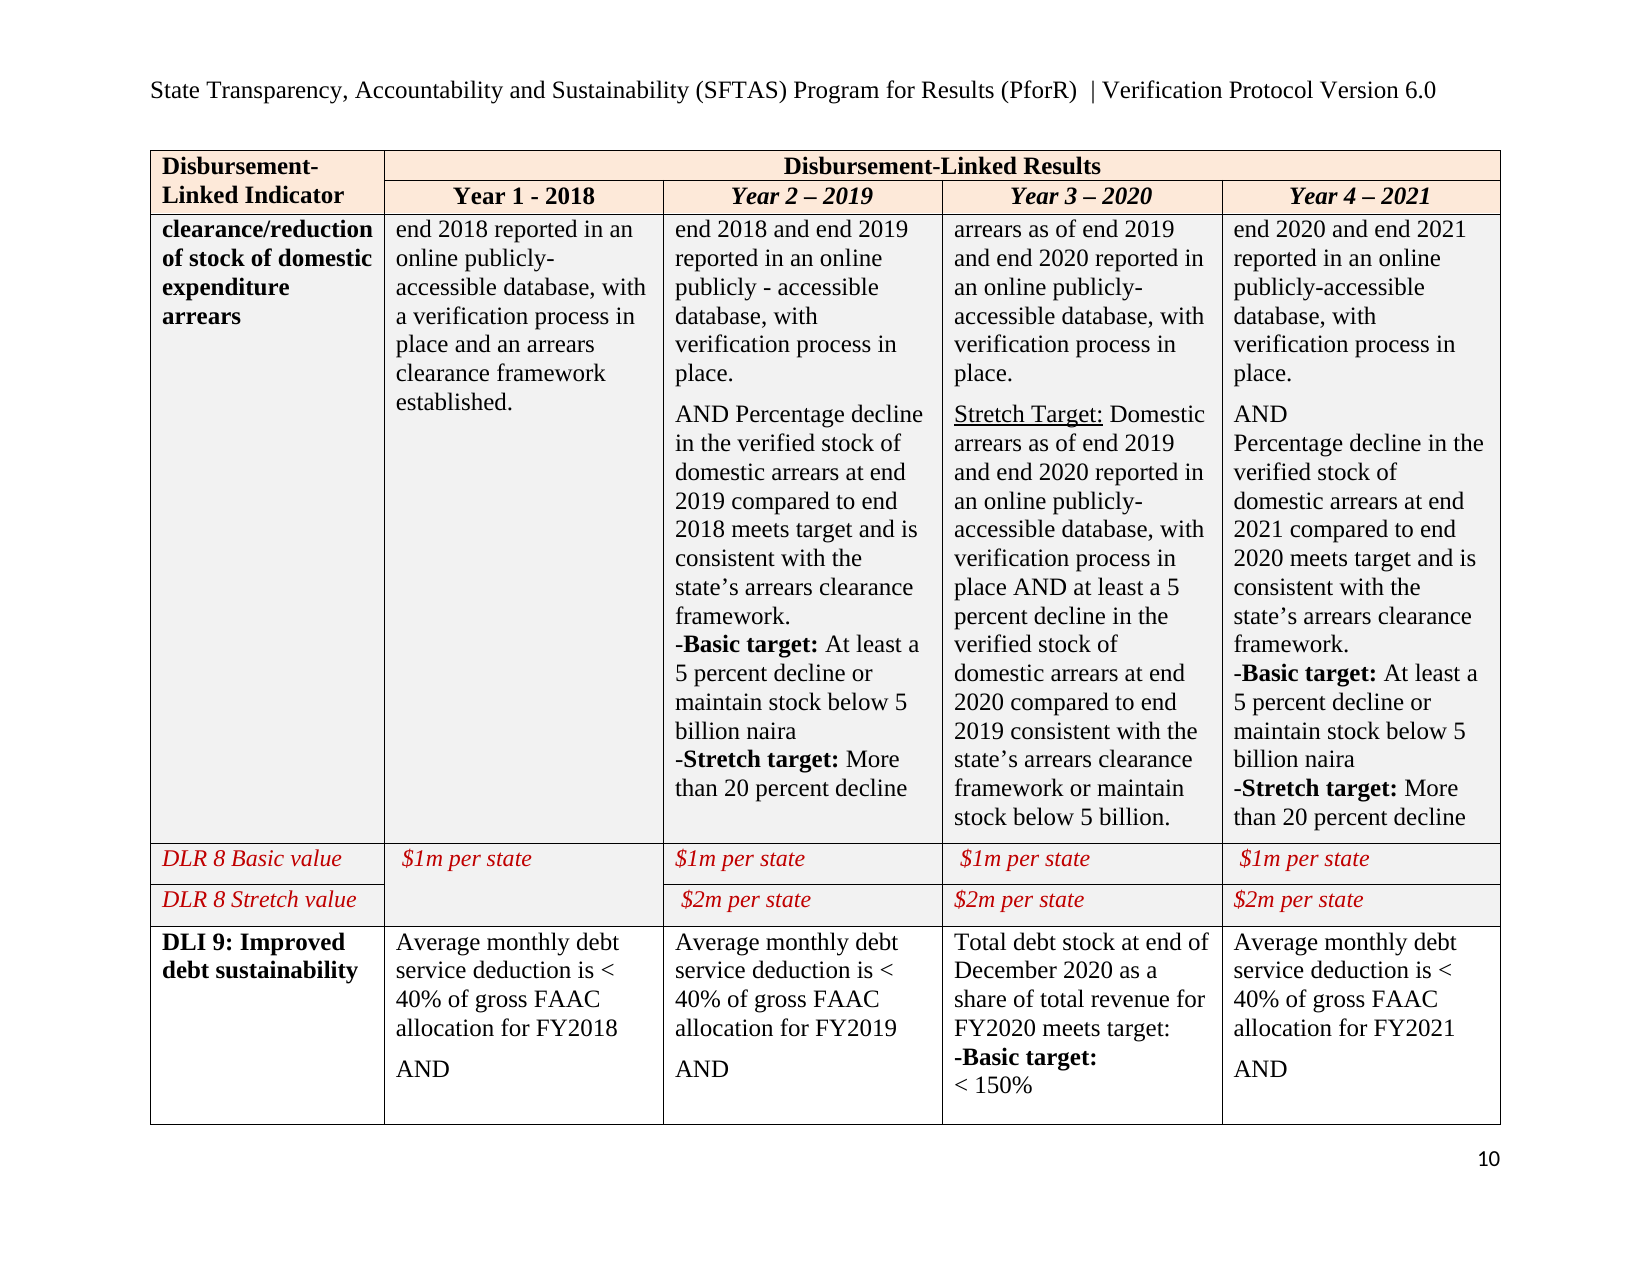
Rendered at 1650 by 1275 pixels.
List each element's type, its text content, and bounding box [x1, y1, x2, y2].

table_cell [1223, 927, 1500, 1124]
table_cell Year 4 – 2021 [1223, 181, 1500, 213]
table_cell $2m per state [943, 885, 1222, 926]
table_cell $2m per state [1223, 885, 1500, 926]
table_cell Year 2 – 2019 [664, 181, 942, 213]
table_header Disbursement-Linked Results [385, 151, 1500, 180]
table_cell DLR 8 Stretch value [151, 885, 384, 926]
table_cell $1m per state [1223, 844, 1500, 884]
table_cell $1m per state [664, 844, 942, 884]
table_cell $1m per state [943, 844, 1222, 884]
table_header Disbursement-Linked Indicator [151, 151, 384, 213]
table_cell $2m per state [664, 885, 942, 926]
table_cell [385, 927, 663, 1124]
table_cell $1m per state [385, 844, 663, 926]
table_cell DLI 9: Improved debt sustainability [151, 927, 384, 1124]
table_cell Year 3 – 2020 [943, 181, 1222, 213]
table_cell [385, 215, 663, 843]
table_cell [943, 927, 1222, 1124]
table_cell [151, 215, 384, 843]
table_cell Year 1 - 2018 [385, 181, 663, 213]
table_cell DLR 8 Basic value [151, 844, 384, 884]
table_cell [664, 927, 942, 1124]
